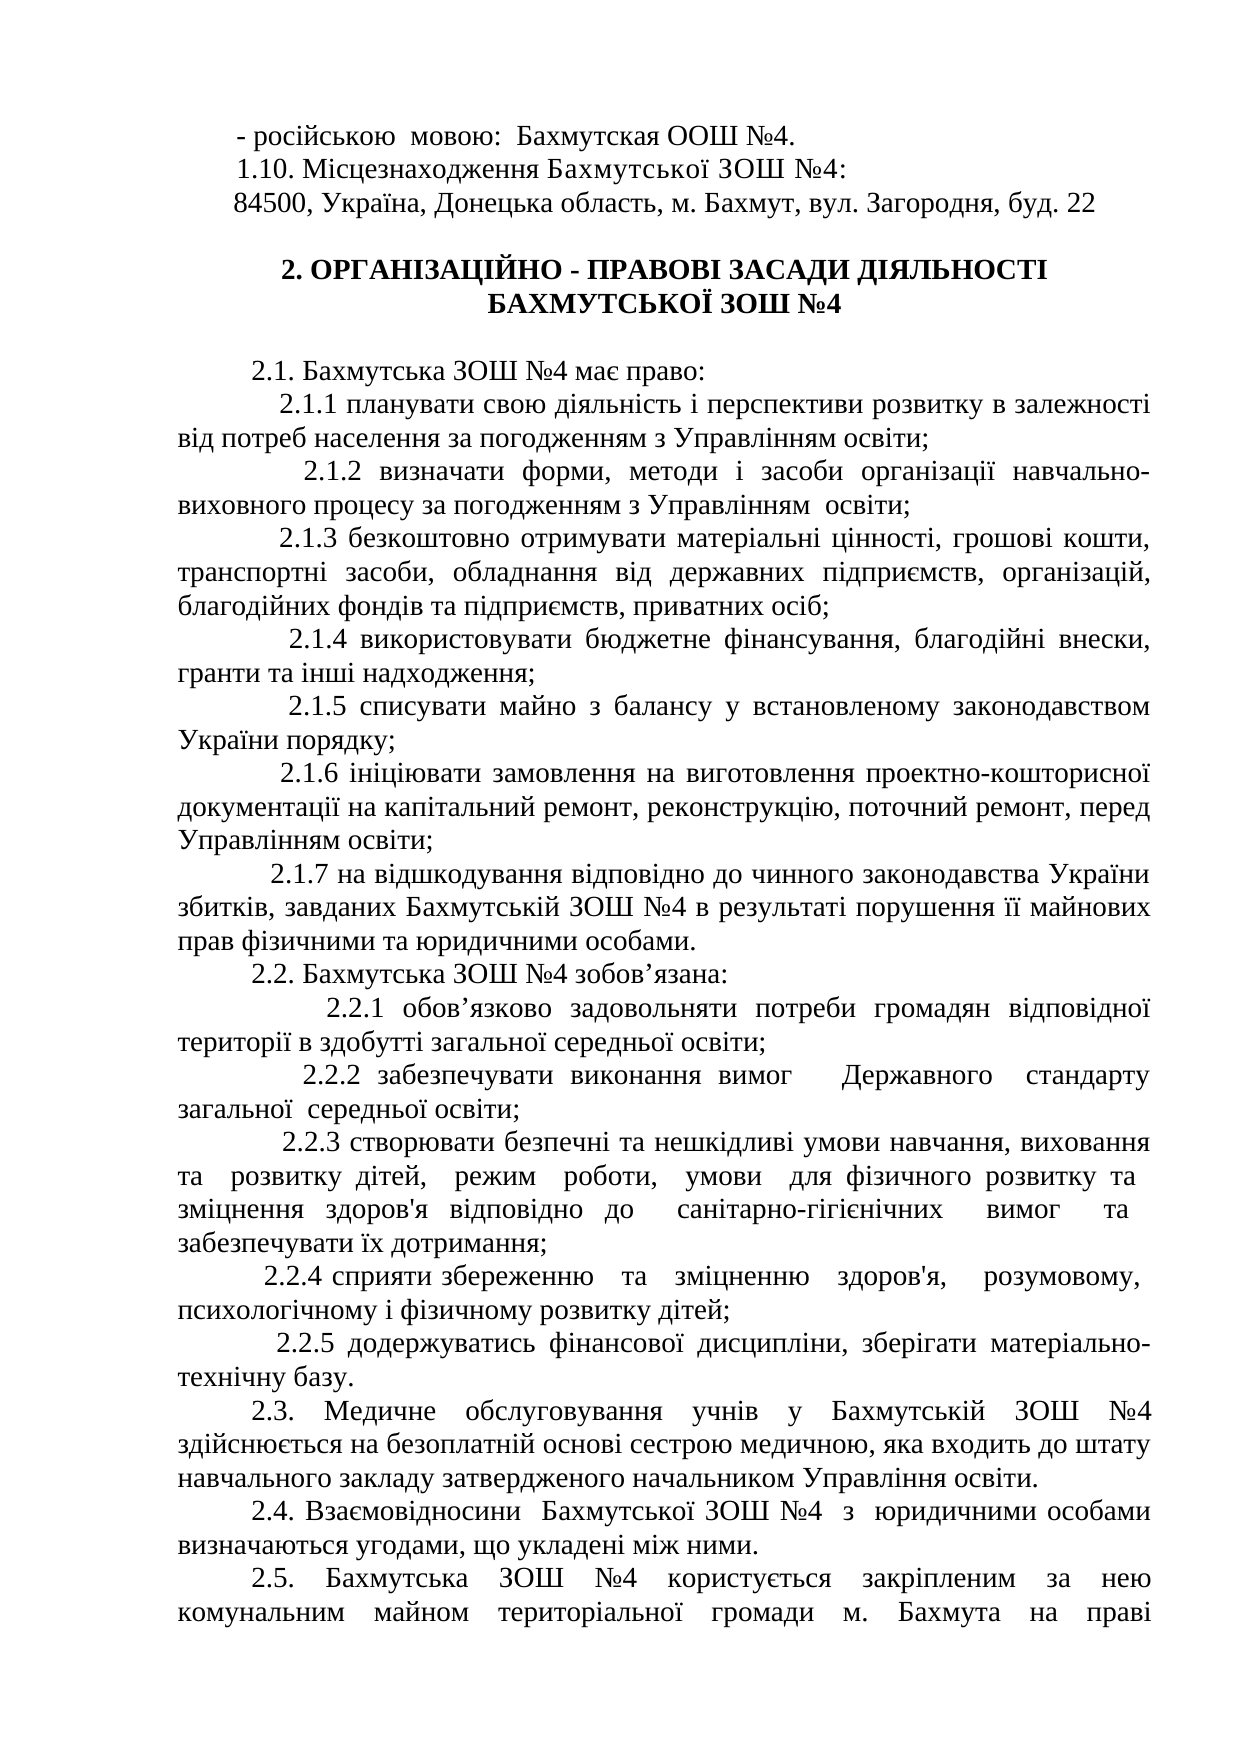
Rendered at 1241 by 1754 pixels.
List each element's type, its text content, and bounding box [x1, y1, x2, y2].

text 84500, Україна, Донецька область, м. Бахмут, вул. Загородня, буд. 22 [177, 185, 1152, 219]
text 2.1.3 безкоштовно отримувати матеріальні цінності, грошові кошти, транспортні засоби, обладнання від державних підприємств, організацій, благодійних фондів та підприємств, приватних осіб; [177, 521, 1152, 621]
text 2.1.2 визначати форми, методи і засоби організації навчально-виховного процесу за погодженням з Управлінням освіти; [177, 453, 1152, 521]
text 2.1.4 використовувати бюджетне фінансування, благодійні внески, гранти та інші надходження; [177, 621, 1152, 688]
text 2.2.2 забезпечувати виконання вимог Державного стандарту загальної середньої освіти; [177, 1057, 1152, 1124]
text 2.2.4 сприяти збереженню та зміцненню здоров'я, розумовому, психологічному і фізичному розвитку дітей; [177, 1258, 1152, 1326]
text 2.2.1 обов’язково задовольняти потреби громадян відповідної території в здобутті загальної середньої освіти; [177, 990, 1152, 1057]
text 2.1.5 списувати майно з балансу у встановленому законодавством України порядку; [177, 688, 1152, 755]
text 2.1.7 на відшкодування відповідно до чинного законодавства України збитків, завданих Бахмутській ЗОШ №4 в результаті порушення її майнових прав фізичними та юридичними особами. [177, 856, 1152, 957]
text - російською мовою: Бахмутская ООШ №4. [177, 118, 1152, 152]
text 1.10. Місцезнаходження Бахмутської ЗОШ №4: [839, 152, 1152, 185]
text 2.3. Медичне обслуговування учнів у Бахмутській ЗОШ №4 здійснюється на безоплатній основі сестрою медичною, яка входить до штату навчального закладу затвердженого начальником Управління освіти. [177, 1393, 1152, 1493]
text 2.2.5 додержуватись фінансової дисципліни, зберігати матеріально-технічну базу. [177, 1326, 1152, 1393]
text 1.10. Місцезнаходження Бахмутської ЗОШ №4: [177, 152, 547, 185]
text 2.2. Бахмутська ЗОШ №4 зобов’язана: [177, 957, 1152, 990]
text 2.4. Взаємовідносини Бахмутської ЗОШ №4 з юридичними особами визначаються угодами, що укладені між ними. [177, 1493, 1152, 1560]
text 2. ОРГАНІЗАЦІЙНО - ПРАВОВІ ЗАСАДИ ДІЯЛЬНОСТІ БАХМУТСЬКОЇ ЗОШ №4 [177, 252, 1152, 319]
text 2.1. Бахмутська ЗОШ №4 має право: [177, 353, 1152, 386]
text 2.1.6 ініціювати замовлення на виготовлення проектно-кошторисної документації на капітальний ремонт, реконструкцію, поточний ремонт, перед Управлінням освіти; [177, 755, 1152, 856]
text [177, 1560, 1152, 1627]
text 2.1.1 планувати свою діяльність і перспективи розвитку в залежності від потреб населення за погодженням з Управлінням освіти; [177, 386, 1152, 453]
text 2.2.3 створювати безпечні та нешкідливі умови навчання, виховання та розвитку дітей, режим роботи, умови для фізичного розвитку та зміцнення здоров'я відповідно до санітарно-гігієнічних вимог та забезпечувати їх дотримання; [177, 1124, 1152, 1258]
